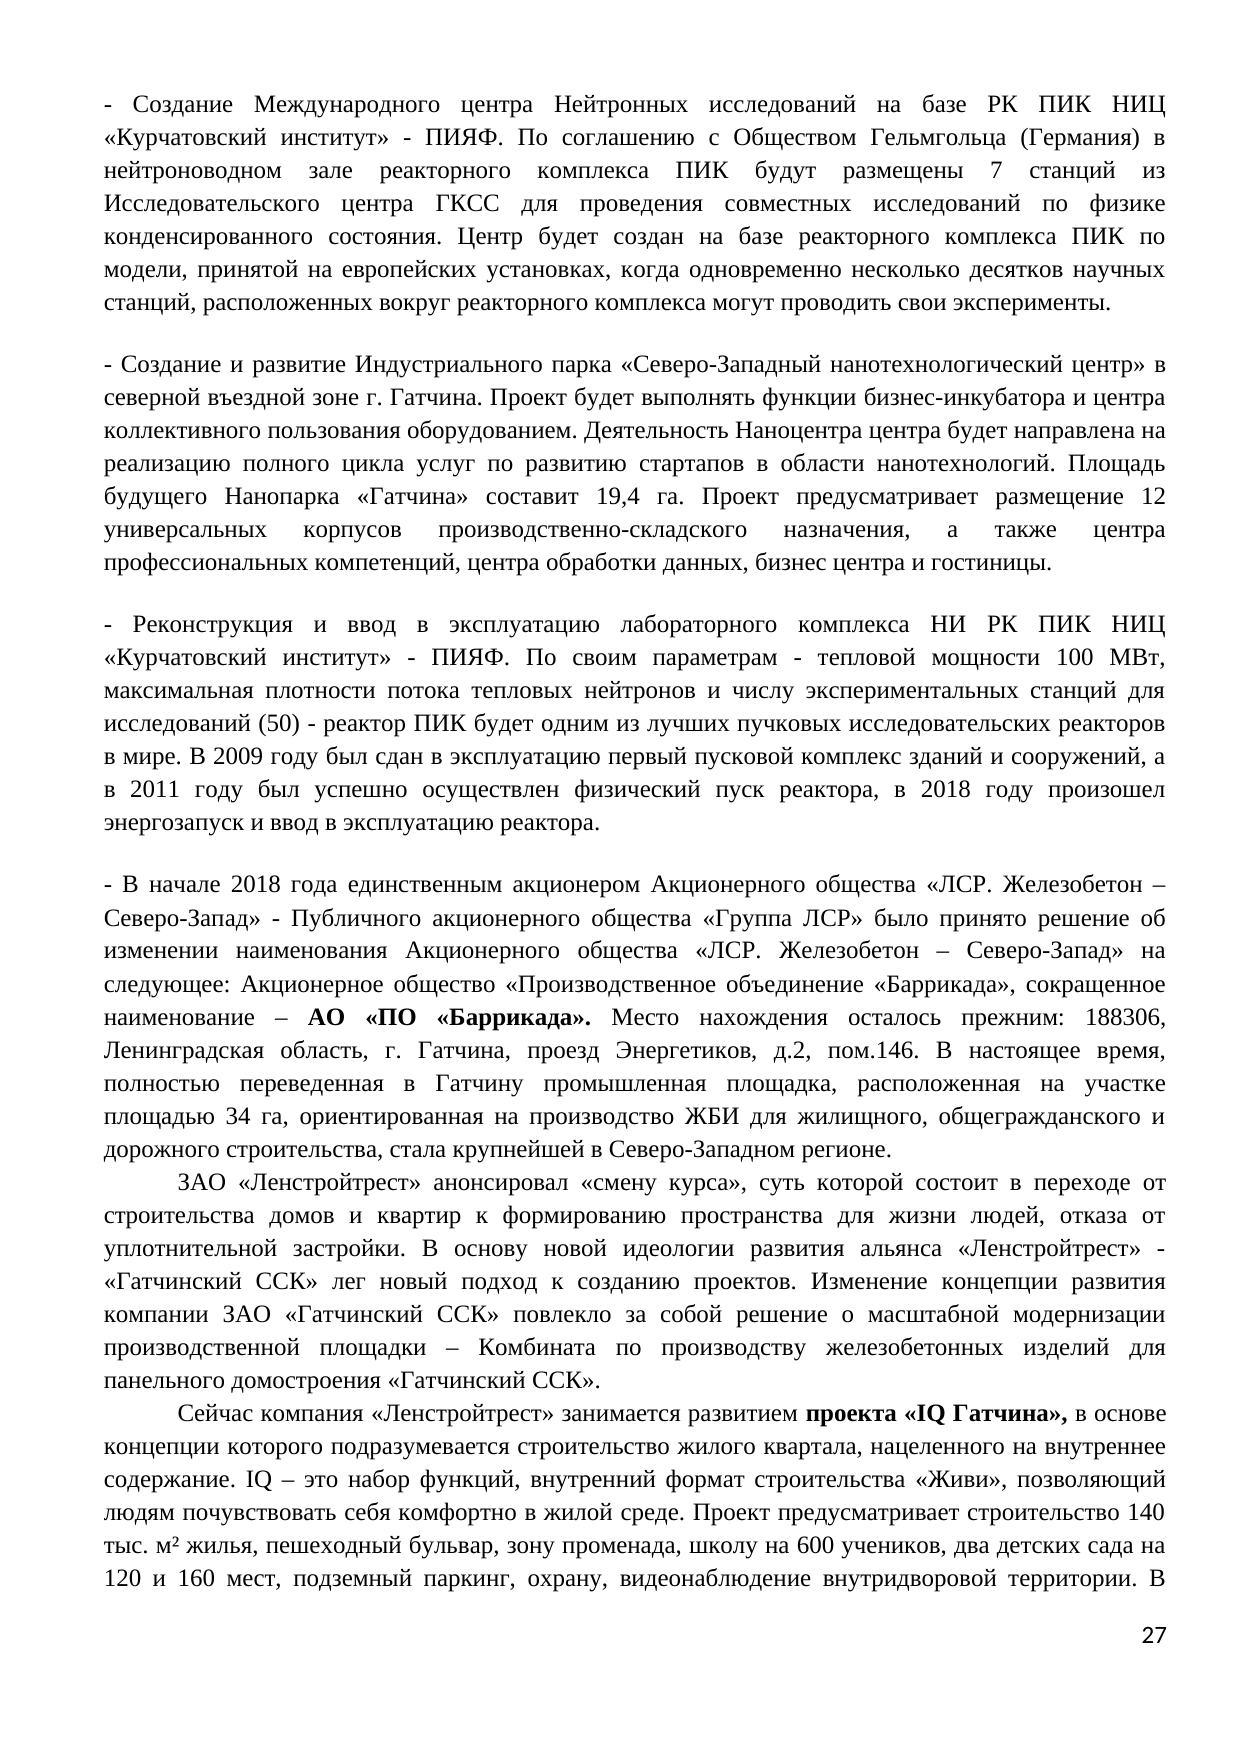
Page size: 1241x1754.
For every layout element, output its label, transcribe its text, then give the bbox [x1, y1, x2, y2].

text - В начале 2018 года единственным акционером Акционерного общества «ЛСР. Железобетон – Северо-Запад» - Публичного акционерного общества «Группа ЛСР» было принято решение об изменении наименования Акционерного общества «ЛСР. Железобетон – Северо-Запад» на следующее: Акционерное общество «Производственное объединение «Баррикада», сокращенное наименование – АО «ПО «Баррикада». Место нахождения осталось прежним: 188306, Ленинградская область, г. Гатчина, проезд Энергетиков, д.2, пом.146. В настоящее время, полностью переведенная в Гатчину промышленная площадка, расположенная на участке площадью 34 га, ориентированная на производство ЖБИ для жилищного, общегражданского и дорожного строительства, стала крупнейшей в Северо-Западном регионе. [103, 869, 1167, 1162]
text - Создание и развитие Индустриального парка «Северо-Западный нанотехнологический центр» в северной въездной зоне г. Гатчина. Проект будет выполнять функции бизнес-инкубатора и центра коллективного пользования оборудованием. Деятельность Наноцентра центра будет направлена на реализацию полного цикла услуг по развитию стартапов в области нанотехнологий. Площадь будущего Нанопарка «Гатчина» составит 19,4 га. Проект предусматривает размещение 12 универсальных корпусов производственно-складского назначения, а также центра профессиональных компетенций, центра обработки данных, бизнес центра и гостиницы. [103, 349, 1167, 576]
text - Реконструкция и ввод в эксплуатацию лабораторного комплекса НИ РК ПИК НИЦ «Курчатовский институт» - ПИЯФ. По своим параметрам - тепловой мощности 100 МВт, максимальная плотности потока тепловых нейтронов и числу экспериментальных станций для исследований (50) - реактор ПИК будет одним из лучших пучковых исследовательских реакторов в мире. В 2009 году был сдан в эксплуатацию первый пусковой комплекс зданий и сооружений, а в 2011 году был успешно осуществлен физический пуск реактора, в 2018 году произошел энергозапуск и ввод в эксплуатацию реактора. [103, 609, 1167, 836]
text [103, 1398, 1167, 1592]
text ЗАО «Ленстройтрест» анонсировал «смену курса», суть которой состоит в переходе от строительства домов и квартир к формированию пространства для жизни людей, отказа от уплотнительной застройки. В основу новой идеологии развития альянса «Ленстройтрест» - «Гатчинский ССК» лег новый подход к созданию проектов. Изменение концепции развития компании ЗАО «Гатчинский ССК» повлекло за собой решение о масштабной модернизации производственной площадки – Комбината по производству железобетонных изделий для панельного домостроения «Гатчинский ССК». [103, 1167, 1167, 1394]
text - Создание Международного центра Нейтронных исследований на базе РК ПИК НИЦ «Курчатовский институт» - ПИЯФ. По соглашению с Обществом Гельмгольца (Германия) в нейтроноводном зале реакторного комплекса ПИК будут размещены 7 станций из Исследовательского центра ГКСС для проведения совместных исследований по физике конденсированного состояния. Центр будет создан на базе реакторного комплекса ПИК по модели, принятой на европейских установках, когда одновременно несколько десятков научных станций, расположенных вокруг реакторного комплекса могут проводить свои эксперименты. [103, 89, 1167, 316]
